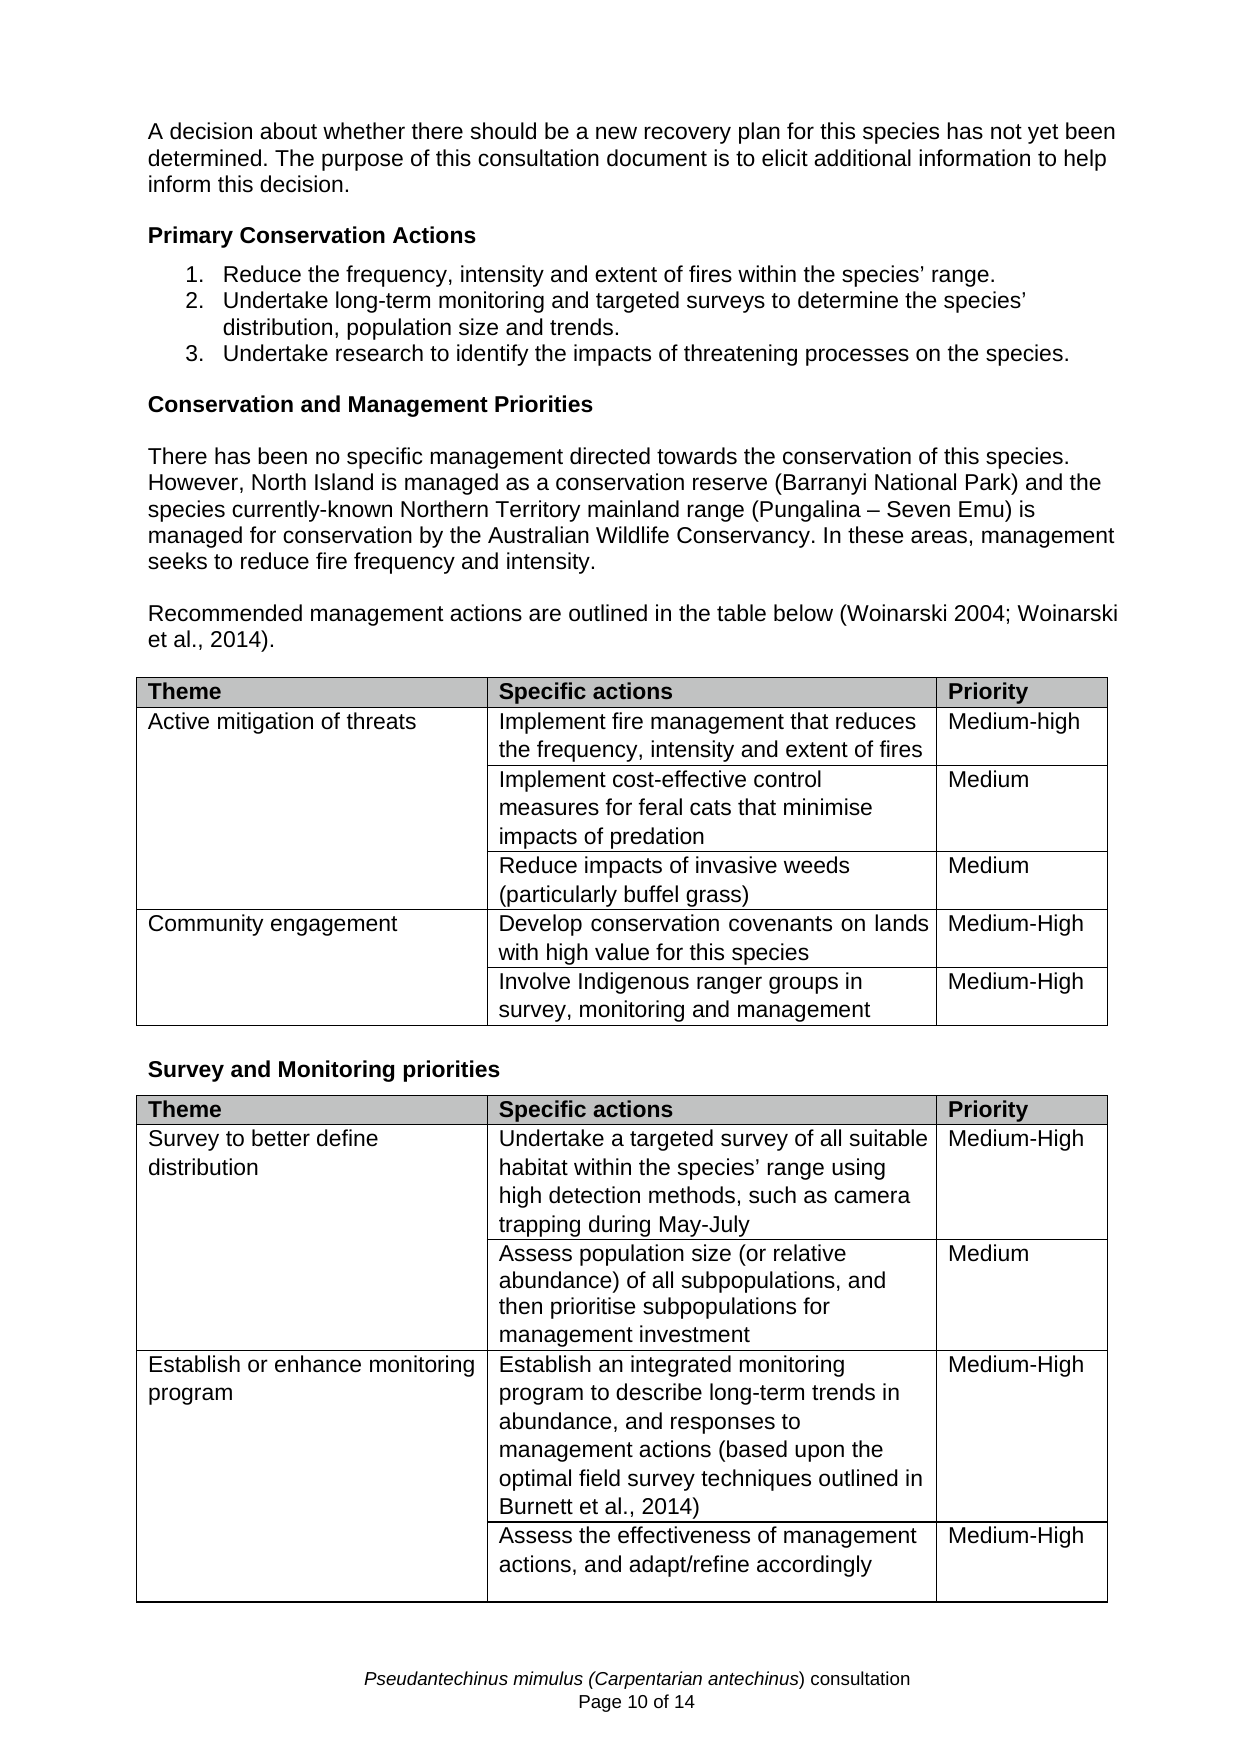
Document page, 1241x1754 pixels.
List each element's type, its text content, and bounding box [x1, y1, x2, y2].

table_cell Involve Indigenous ranger groups in survey, monitoring and management [488, 968, 936, 1025]
table_cell Active mitigation of threats [137, 708, 487, 909]
table_cell Survey to better define distribution [137, 1125, 487, 1350]
table_cell Develop conservation covenants on lands with high value for this species [488, 910, 936, 967]
list Reduce the frequency, intensity and extent of fires within the species’ range. [185, 261, 1125, 287]
table_cell Implement fire management that reduces the frequency, intensity and extent of fires [488, 708, 936, 765]
table_header Priority [937, 678, 1107, 707]
table_cell Establish an integrated monitoring program to describe long-term trends in abundance, and responses to management actions (based upon the optimal field survey techniques outlined in Burnett et al., 2014) [488, 1351, 936, 1521]
text Recommended management actions are outlined in the table below (Woinarski 2004; Woinarski et al., 2014). [148, 599, 1125, 652]
table_cell Medium [937, 852, 1107, 909]
table_header Priority [937, 1096, 1107, 1124]
table_cell Undertake a targeted survey of all suitable habitat within the species’ range using high detection methods, such as camera trapping during May-July [488, 1125, 936, 1239]
table_cell Medium [937, 766, 1107, 851]
text Survey and Monitoring priorities [148, 1056, 1125, 1082]
list Undertake long-term monitoring and targeted surveys to determine the species’ distribution, population size and trends. [185, 287, 1125, 340]
table_cell Medium-High [937, 910, 1107, 967]
table_cell Medium-high [937, 708, 1107, 765]
table_cell Implement cost-effective control measures for feral cats that minimise impacts of predation [488, 766, 936, 851]
table_cell Medium-High [937, 1125, 1107, 1239]
table_cell Establish or enhance monitoring program [137, 1351, 487, 1601]
text Conservation and Management Priorities [148, 391, 1125, 418]
table_cell Medium-High [937, 968, 1107, 1025]
table_cell Medium [937, 1240, 1107, 1350]
table_cell Medium-High [937, 1351, 1107, 1521]
list Undertake research to identify the impacts of threatening processes on the species. [185, 340, 1125, 366]
table_cell Medium-High [937, 1523, 1107, 1601]
table_cell Reduce impacts of invasive weeds (particularly buffel grass) [488, 852, 936, 909]
subtitle Primary Conservation Actions [148, 222, 1125, 248]
table_header Theme [137, 1096, 487, 1124]
table_cell Assess population size (or relative abundance) of all subpopulations, and then prioritise subpopulations for management investment [488, 1240, 936, 1350]
table_cell Assess the effectiveness of management actions, and adapt/refine accordingly [488, 1523, 936, 1601]
text A decision about whether there should be a new recovery plan for this species has not yet been determined. The purpose of this consultation document is to elicit additional information to help inform this decision. [148, 118, 1125, 197]
table_cell Community engagement [137, 910, 487, 1025]
text There has been no specific management directed towards the conservation of this species. However, North Island is managed as a conservation reserve (Barranyi National Park) and the species currently-known Northern Territory mainland range (Pungalina – Seven Emu) is managed for conservation by the Australian Wildlife Conservancy. In these areas, management seeks to reduce fire frequency and intensity. [148, 443, 1125, 574]
table_header Specific actions [488, 678, 936, 707]
table_header Specific actions [488, 1096, 936, 1124]
table_header Theme [137, 678, 487, 707]
